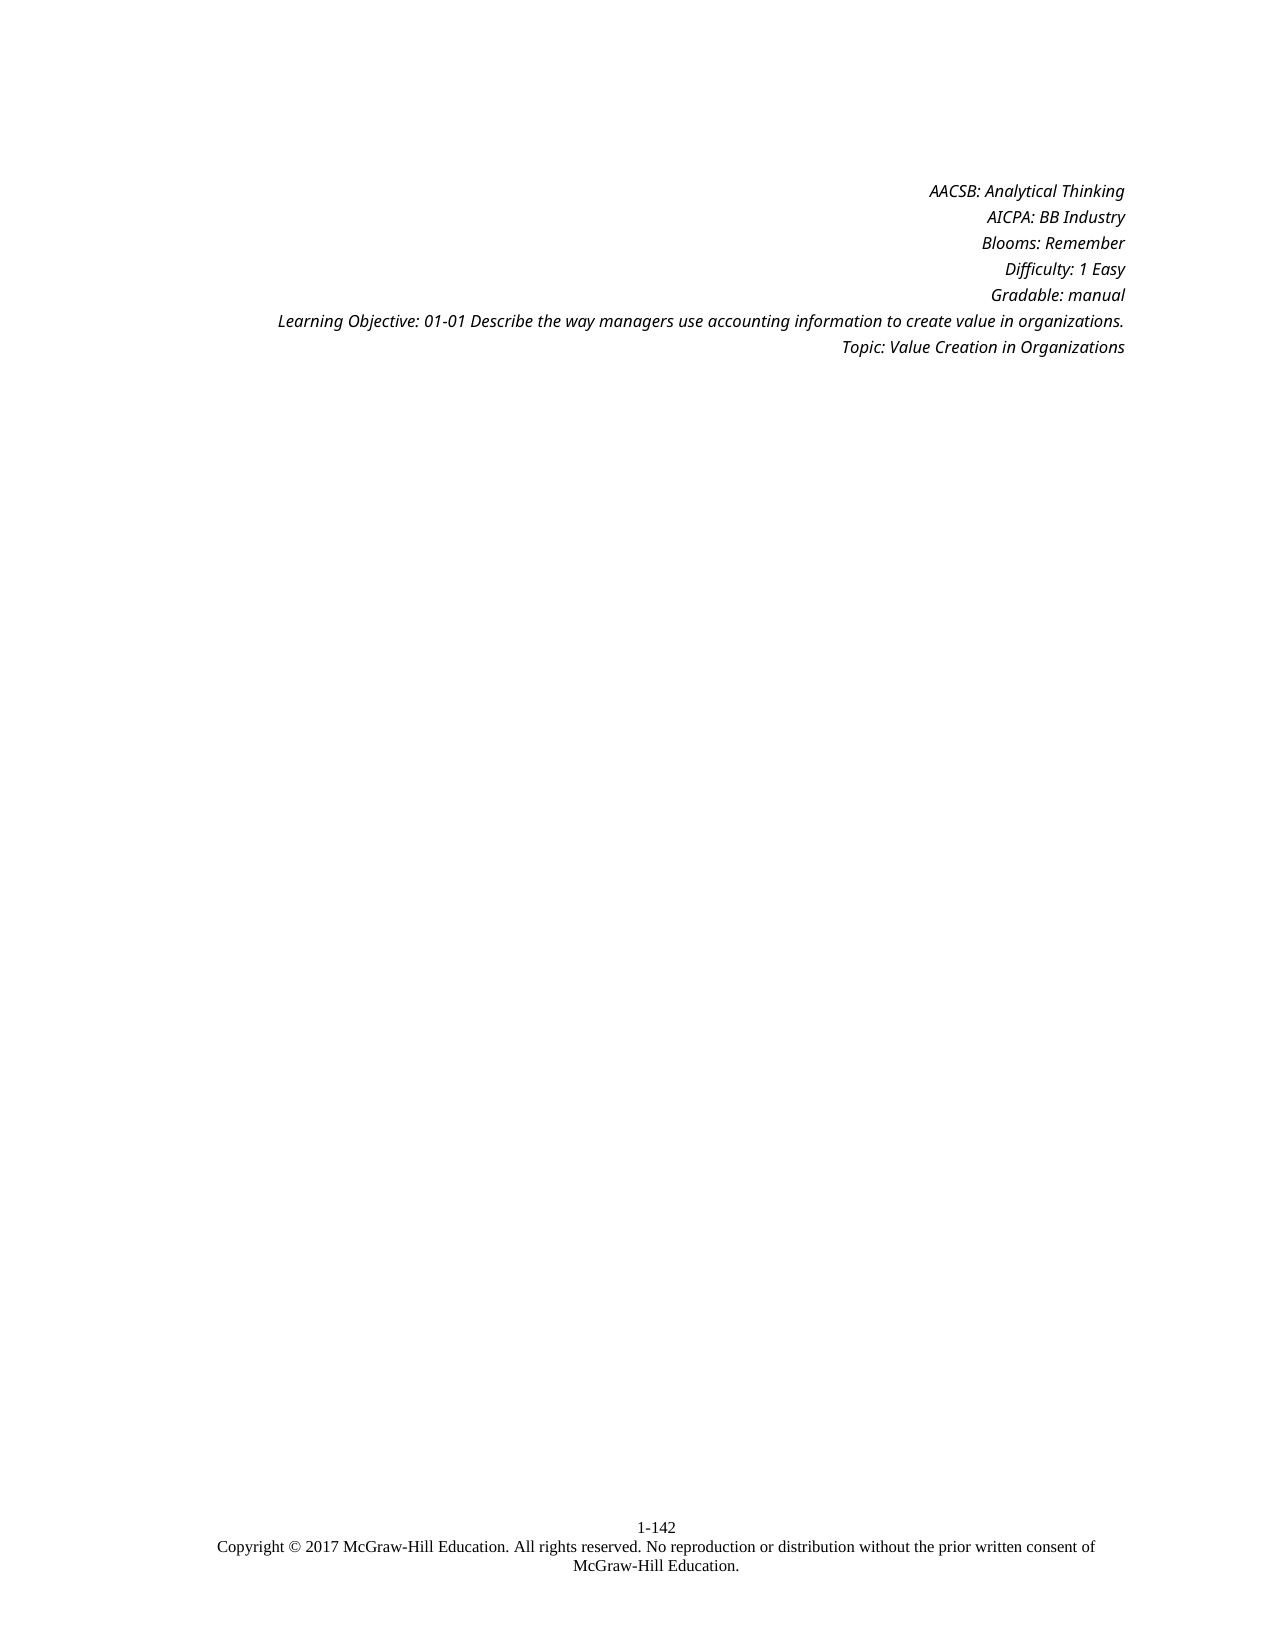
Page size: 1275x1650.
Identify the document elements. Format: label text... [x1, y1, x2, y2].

table_header AACSB: Analytical Thinking AICPA: BB Industry Blooms: Remember Difficulty: 1 Easy Gradable: manual Learning Objective: 01-01 Describe the way managers use accounting information to create value in organizations. Topic: Value Creation in Organizations [188, 179, 1125, 394]
